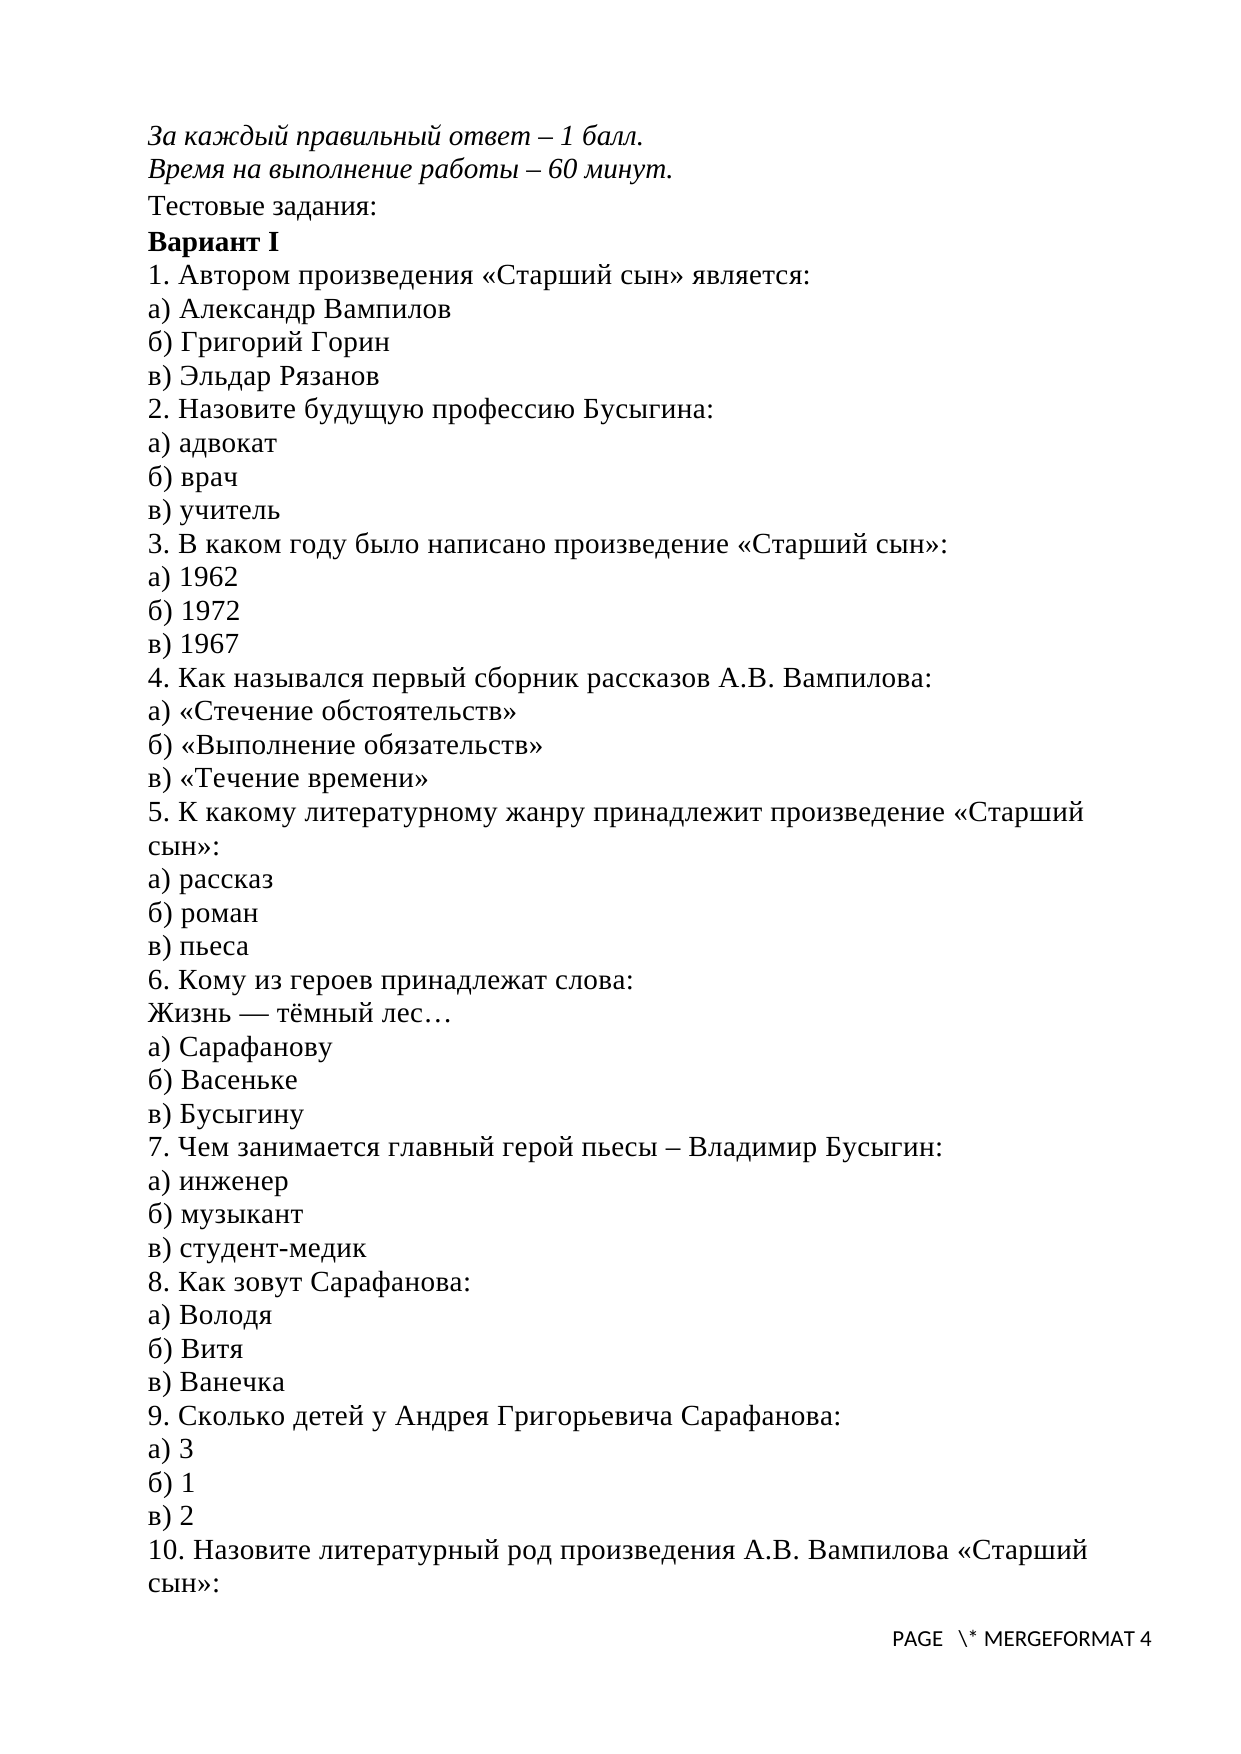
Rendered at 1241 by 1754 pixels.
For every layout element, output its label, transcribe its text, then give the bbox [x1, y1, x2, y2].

text 9. Сколько детей у Андрея Григорьевича Сарафанова: а) 3 б) 1 в) 2 [148, 1398, 1152, 1532]
text Время на выполнение работы – 60 минут. [148, 152, 1152, 185]
text 2. Назовите будущую профессию Бусыгина: а) адвокат б) врач в) учитель [148, 392, 1152, 526]
text 8. Как зовут Сарафанова: а) Володя б) Витя в) Ванечка [148, 1264, 1152, 1398]
text 3. В каком году было написано произведение «Старший сын»: а) 1962 б) 1972 в) 1967 [148, 526, 1152, 660]
text За каждый правильный ответ – 1 балл. [148, 118, 1152, 152]
text Тестовые задания: [148, 188, 1152, 221]
text 7. Чем занимается главный герой пьесы – Владимир Бусыгин: а) инженер б) музыкант в) студент-медик [148, 1129, 1152, 1264]
text 6. Кому из героев принадлежат слова: Жизнь — тёмный лес… а) Сарафанову б) Васеньке в) Бусыгину [148, 962, 1152, 1129]
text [148, 1532, 1152, 1599]
text 1. Автором произведения «Старший сын» является: а) Александр Вампилов б) Григорий Горин в) Эльдар Рязанов [148, 257, 1152, 392]
text 5. К какому литературному жанру принадлежит произведение «Старший сын»: а) рассказ б) роман в) пьеса [148, 794, 1152, 962]
text Вариант I [148, 224, 1152, 257]
text 4. Как назывался первый сборник рассказов А.В. Вампилова: а) «Стечение обстоятельств» б) «Выполнение обязательств» в) «Течение времени» [148, 660, 1152, 794]
